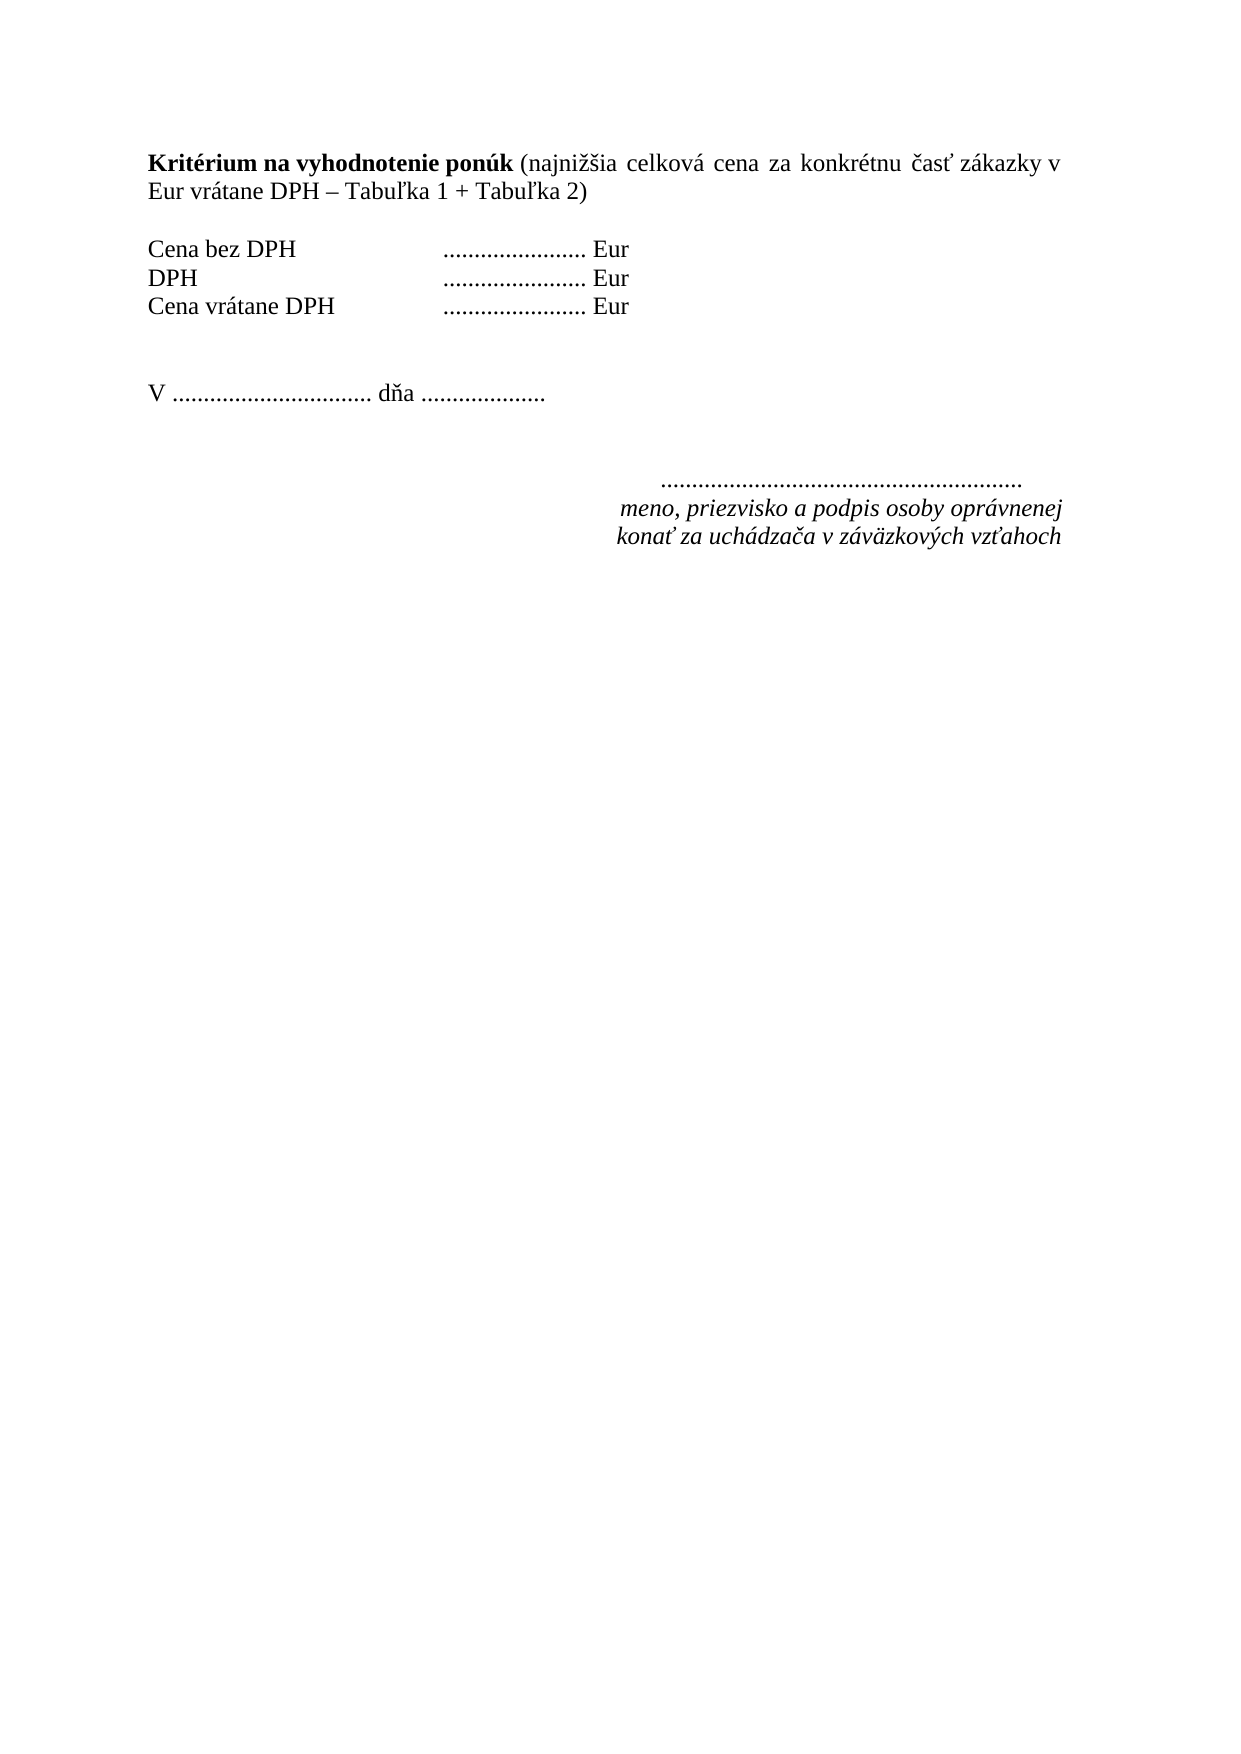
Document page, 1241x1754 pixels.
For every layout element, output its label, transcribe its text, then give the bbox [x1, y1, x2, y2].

text Kritérium na vyhodnotenie ponúk (najnižšia celková cena za konkrétnu časť zákazky v Eur vrátane DPH – Tabuľka 1 + Tabuľka 2) [148, 148, 1093, 205]
text konať za uchádzača v záväzkových vzťahoch [148, 521, 1093, 550]
text Cena bez DPH ....................... Eur [148, 234, 1093, 263]
text .......................................................... meno, priezvisko a podpis osoby oprávnenej [590, 464, 1093, 521]
text Cena vrátane DPH ....................... Eur [148, 291, 1093, 320]
text DPH ....................... Eur [148, 263, 1093, 291]
text V ................................ dňa .................... [148, 378, 1093, 406]
